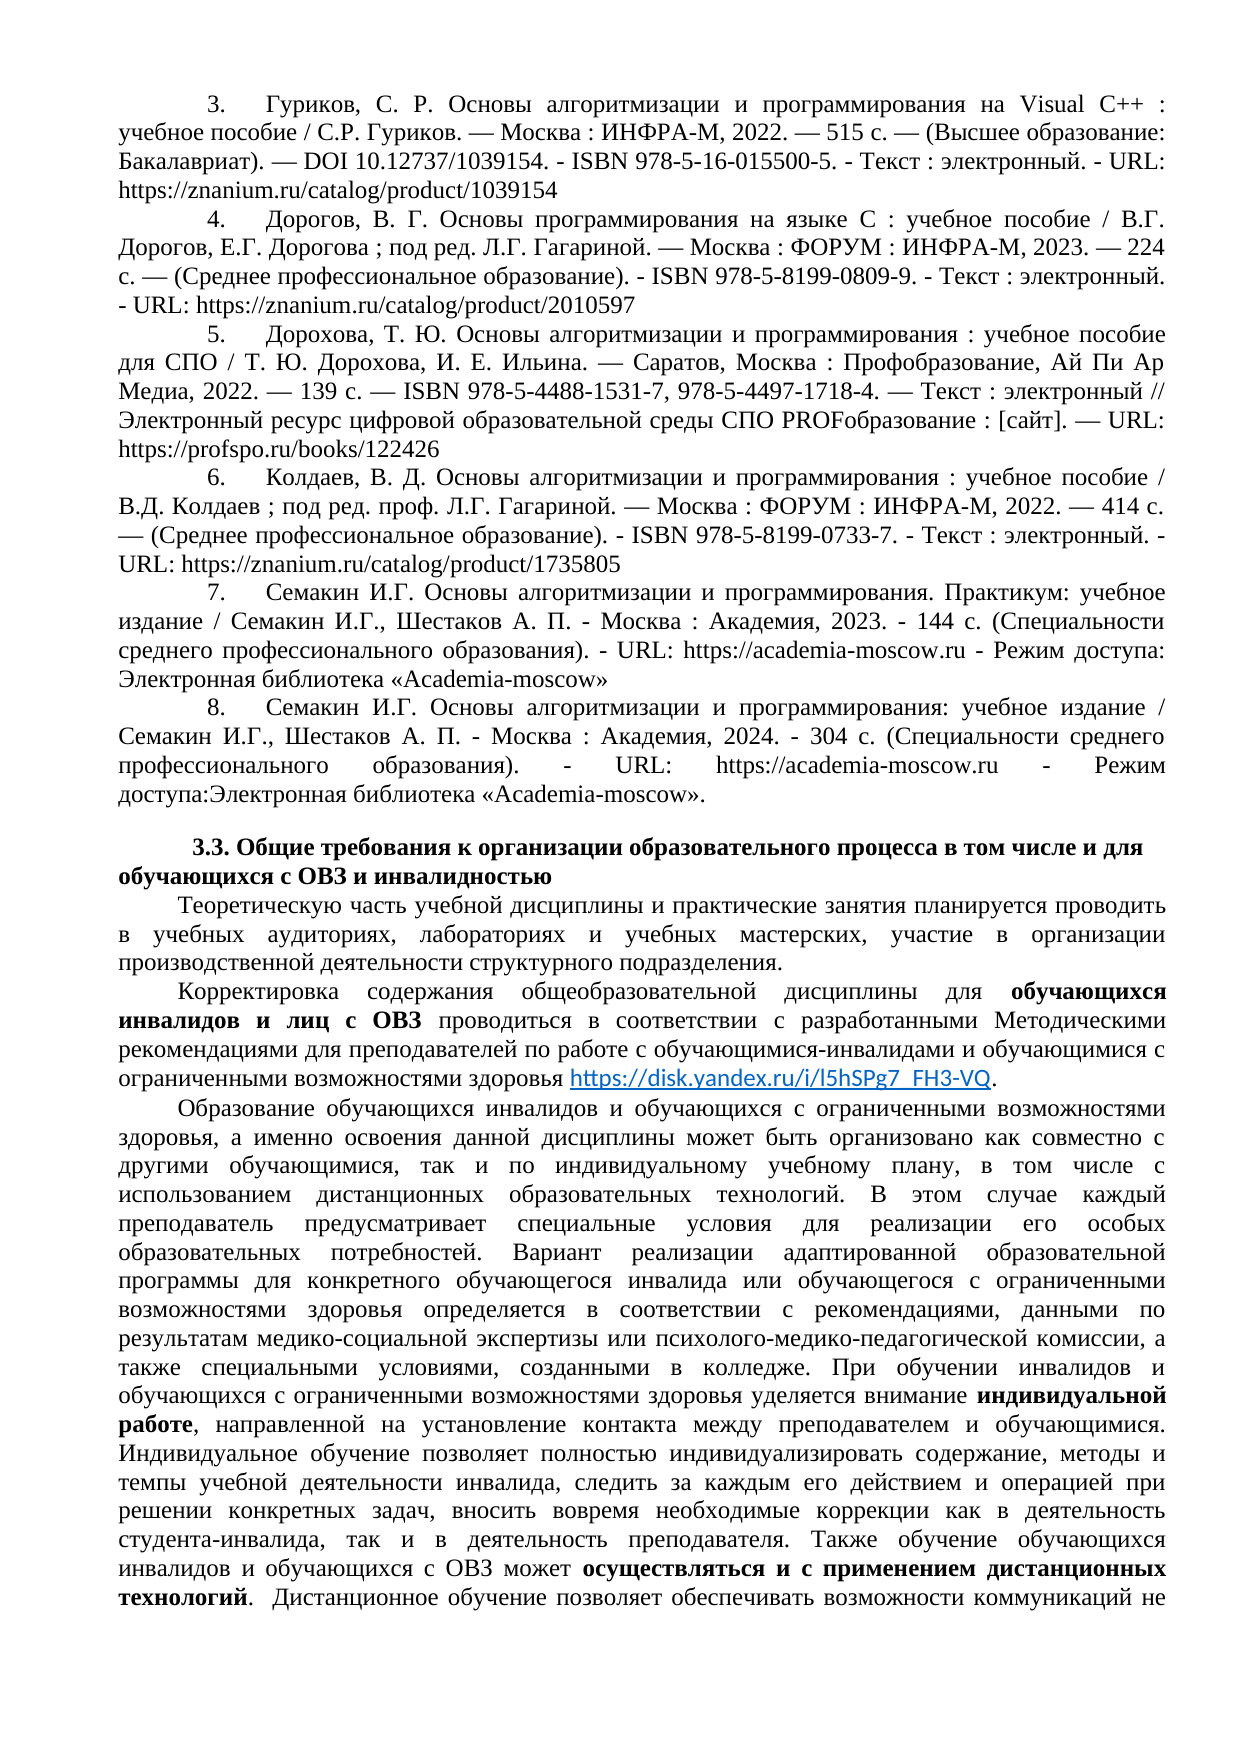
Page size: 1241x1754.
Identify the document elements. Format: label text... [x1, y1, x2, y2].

list Дорогов, В. Г. Основы программирования на языке С : учебное пособие / В.Г. Дорогов, Е.Г. Дорогова ; под ред. Л.Г. Гагариной. — Москва : ФОРУМ : ИНФРА-М, 2023. — 224 с. — (Среднее профессиональное образование). - ISBN 978-5-8199-0809-9. - Текст : электронный. - URL: https://znanium.ru/catalog/product/2010597 [118, 204, 1167, 319]
list Дорохова, Т. Ю. Основы алгоритмизации и программирования : учебное пособие для СПО / Т. Ю. Дорохова, И. Е. Ильина. — Саратов, Москва : Профобразование, Ай Пи Ар Медиа, 2022. — 139 c. — ISBN 978-5-4488-1531-7, 978-5-4497-1718-4. — Текст : электронный // Электронный ресурс цифровой образовательной среды СПО PROFобразование : [сайт]. — URL: https://profspo.ru/books/122426 [118, 319, 1167, 462]
list Семакин И.Г. Основы алгоритмизации и программирования. Практикум: учебное издание / Семакин И.Г., Шестаков А. П. - Москва : Академия, 2023. - 144 c. (Специальности среднего профессионального образования). - URL: https://academia-moscow.ru - Режим доступа: Электронная библиотека «Academia-moscow» [118, 577, 1167, 692]
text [118, 1093, 1167, 1610]
list Колдаев, В. Д. Основы алгоритмизации и программирования : учебное пособие / В.Д. Колдаев ; под ред. проф. Л.Г. Гагариной. — Москва : ФОРУМ : ИНФРА-М, 2022. — 414 с. — (Среднее профессиональное образование). - ISBN 978-5-8199-0733-7. - Текст : электронный. - URL: https://znanium.ru/catalog/product/1735805 [118, 462, 1167, 577]
subtitle 3.3. Общие требования к организации образовательного процесса в том числе и для обучающихся с ОВЗ и инвалидностью [118, 832, 1167, 890]
list Семакин И.Г. Основы алгоритмизации и программирования: учебное издание / Семакин И.Г., Шестаков А. П. - Москва : Академия, 2024. - 304 c. (Специальности среднего профессионального образования). - URL: https://academia-moscow.ru - Режим доступа:Электронная библиотека «Academia-moscow». [118, 692, 1167, 807]
text Теоретическую часть учебной дисциплины и практические занятия планируется проводить в учебных аудиториях, лабораториях и учебных мастерских, участие в организации производственной деятельности структурного подразделения. [118, 890, 1167, 976]
text Корректировка содержания общеобразовательной дисциплины для обучающихся инвалидов и лиц с ОВЗ проводиться в соответствии с разработанными Методическими рекомендациями для преподавателей по работе с обучающимися-инвалидами и обучающимися с ограниченными возможностями здоровья https://disk.yandex.ru/i/l5hSPg7_FH3-VQ. [118, 976, 1167, 1093]
list Гуриков, С. Р. Основы алгоритмизации и программирования на Visual C++ : учебное пособие / С.Р. Гуриков. — Москва : ИНФРА-М, 2022. — 515 с. — (Высшее образование: Бакалавриат). — DOI 10.12737/1039154. - ISBN 978-5-16-015500-5. - Текст : электронный. - URL: https://znanium.ru/catalog/product/1039154 [118, 89, 1167, 204]
